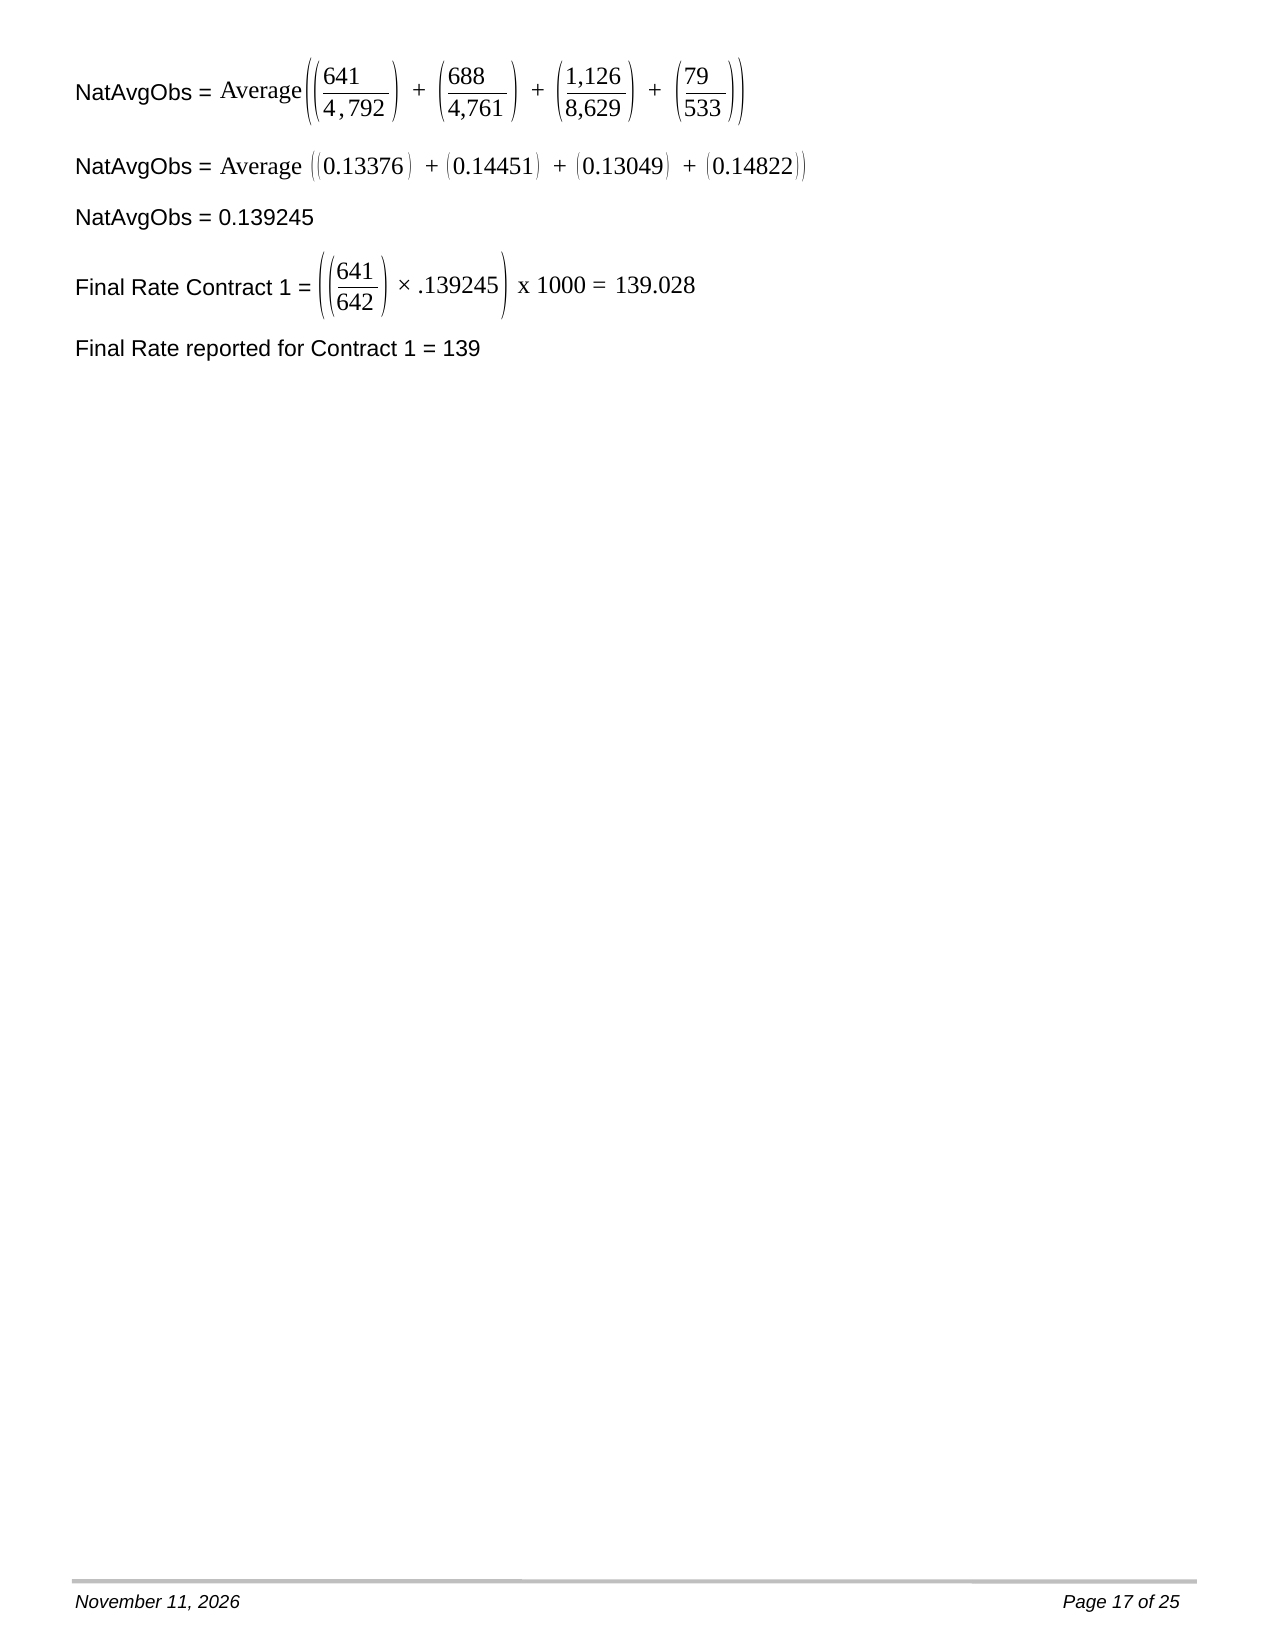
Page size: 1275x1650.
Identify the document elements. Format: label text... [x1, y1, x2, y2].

text NatAvgObs = [75, 57, 1200, 128]
text NatAvgObs = 0.139245 [75, 204, 1200, 230]
text Final Rate reported for Contract 1 = 139 [75, 335, 1200, 361]
text Final Rate Contract 1 = [75, 251, 1200, 323]
text NatAvgObs = [75, 149, 1200, 183]
